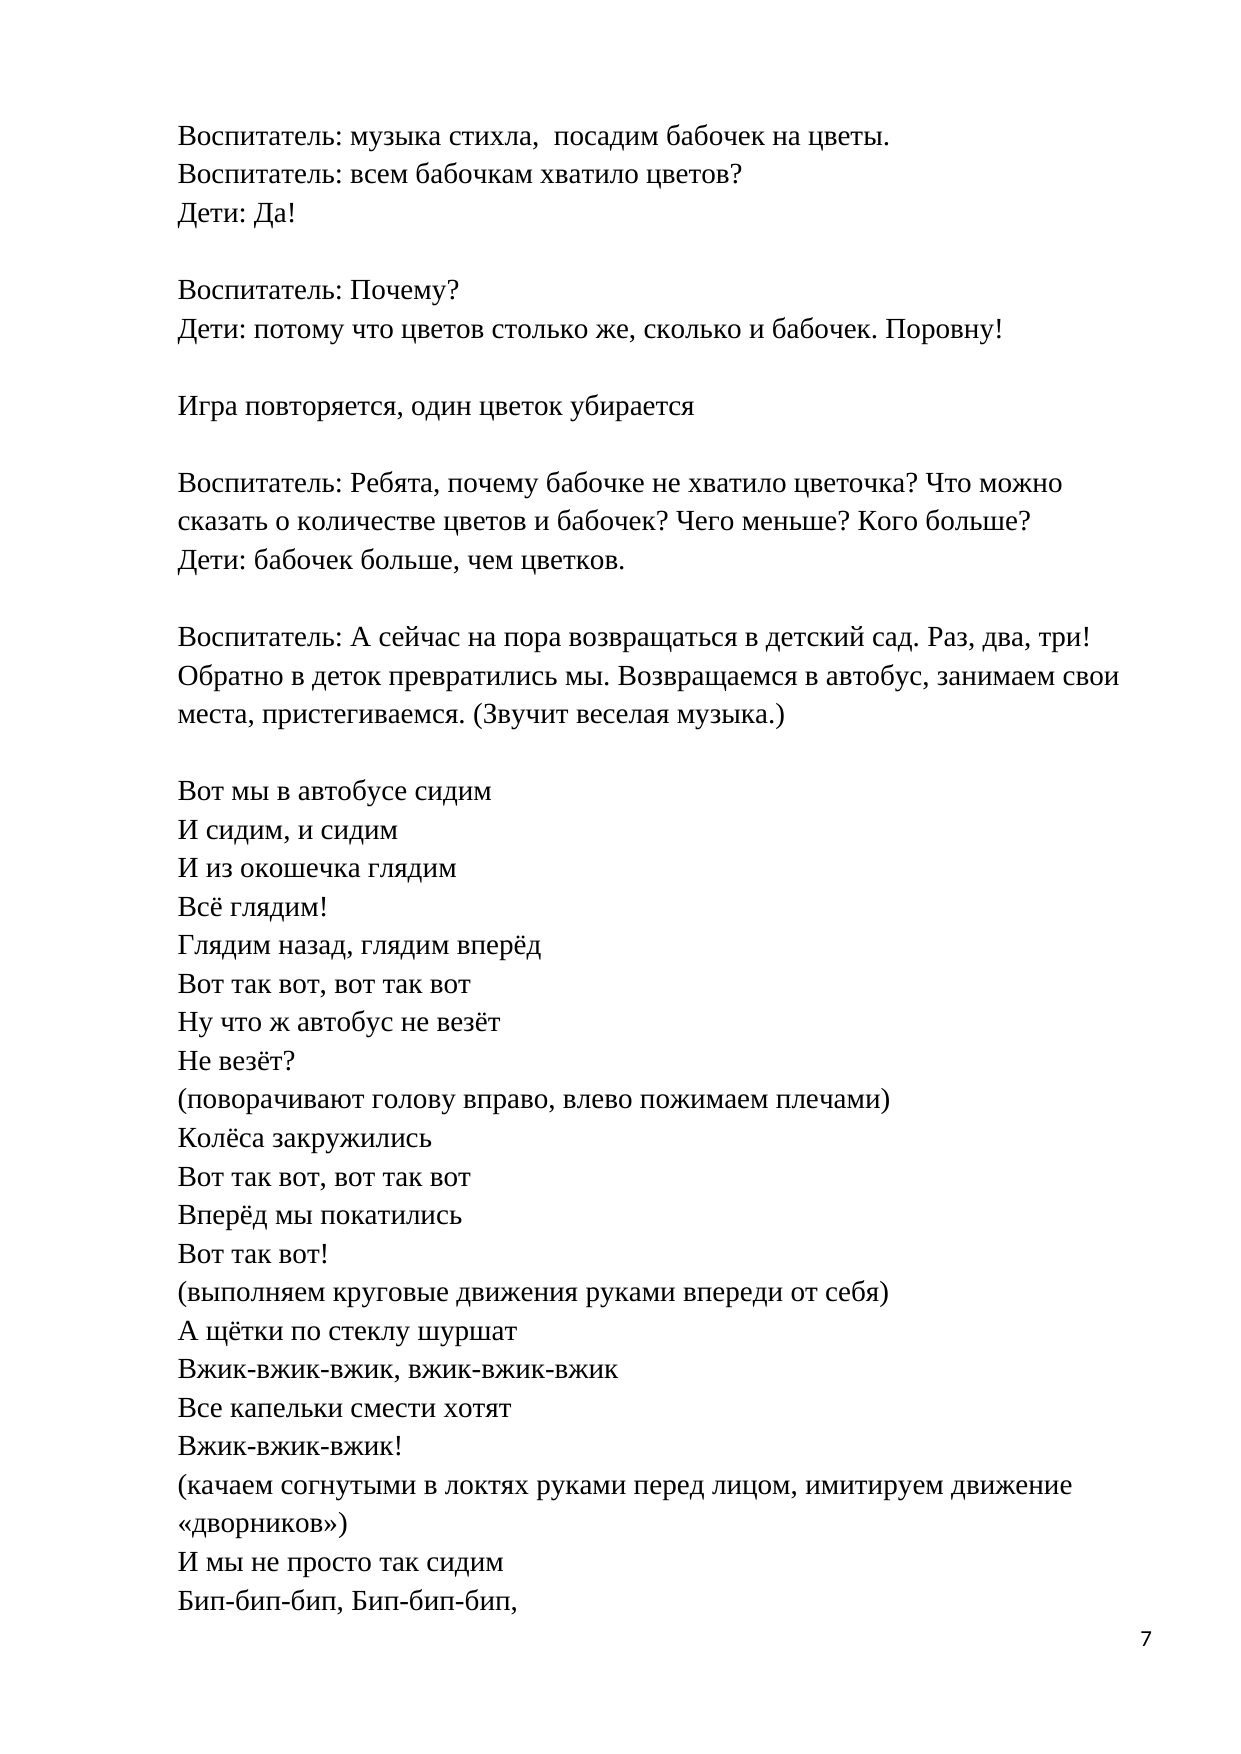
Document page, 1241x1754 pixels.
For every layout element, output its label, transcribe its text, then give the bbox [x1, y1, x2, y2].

text И сидим, и сидим [177, 812, 1152, 845]
text Вот мы в автобусе сидим [177, 773, 1152, 807]
text Игра повторяется, один цветок убирается [177, 388, 1152, 421]
text Колёса закружились [177, 1120, 1152, 1154]
text И мы не просто так сидим [177, 1544, 1152, 1578]
text Вот так вот! [177, 1236, 1152, 1269]
text Воспитатель: Почему? [177, 272, 1152, 306]
text Воспитатель: музыка стихла, посадим бабочек на цветы. [177, 118, 1152, 152]
text Воспитатель: Ребята, почему бабочке не хватило цветочка? Что можно сказать о количестве цветов и бабочек? Чего меньше? Кого больше? [177, 465, 1152, 537]
text Вот так вот, вот так вот [177, 966, 1152, 999]
text Вжик-вжик-вжик, вжик-вжик-вжик [177, 1351, 1152, 1385]
text Глядим назад, глядим вперёд [177, 927, 1152, 961]
text (поворачивают голову вправо, влево пожимаем плечами) [177, 1082, 1152, 1115]
text Вперёд мы покатились [177, 1197, 1152, 1231]
text Ну что ж автобус не везёт [177, 1004, 1152, 1038]
text Дети: потому что цветов столько же, сколько и бабочек. Поровну! [177, 311, 1152, 344]
text (качаем согнутыми в локтях руками перед лицом, имитируем движение «дворников») [177, 1467, 1152, 1539]
text Не везёт? [177, 1043, 1152, 1077]
text Всё глядим! [177, 889, 1152, 922]
text Вжик-вжик-вжик! [177, 1428, 1152, 1462]
text (выполняем круговые движения руками впереди от себя) [177, 1274, 1152, 1308]
text Воспитатель: А сейчас на пора возвращаться в детский сад. Раз, два, три! Обратно в деток превратились мы. Возвращаемся в автобус, занимаем свои места, пристегиваемся. (Звучит веселая музыка.) [177, 619, 1152, 730]
text А щётки по стеклу шуршат [177, 1313, 1152, 1346]
text И из окошечка глядим [177, 850, 1152, 884]
text Дети: бабочек больше, чем цветков. [177, 542, 1152, 576]
text Все капельки смести хотят [177, 1390, 1152, 1423]
text Вот так вот, вот так вот [177, 1159, 1152, 1192]
text Дети: Да! [177, 195, 1152, 229]
text Воспитатель: всем бабочкам хватило цветов? [177, 157, 1152, 190]
text Бип-бип-бип, Бип-бип-бип, [177, 1583, 1152, 1616]
